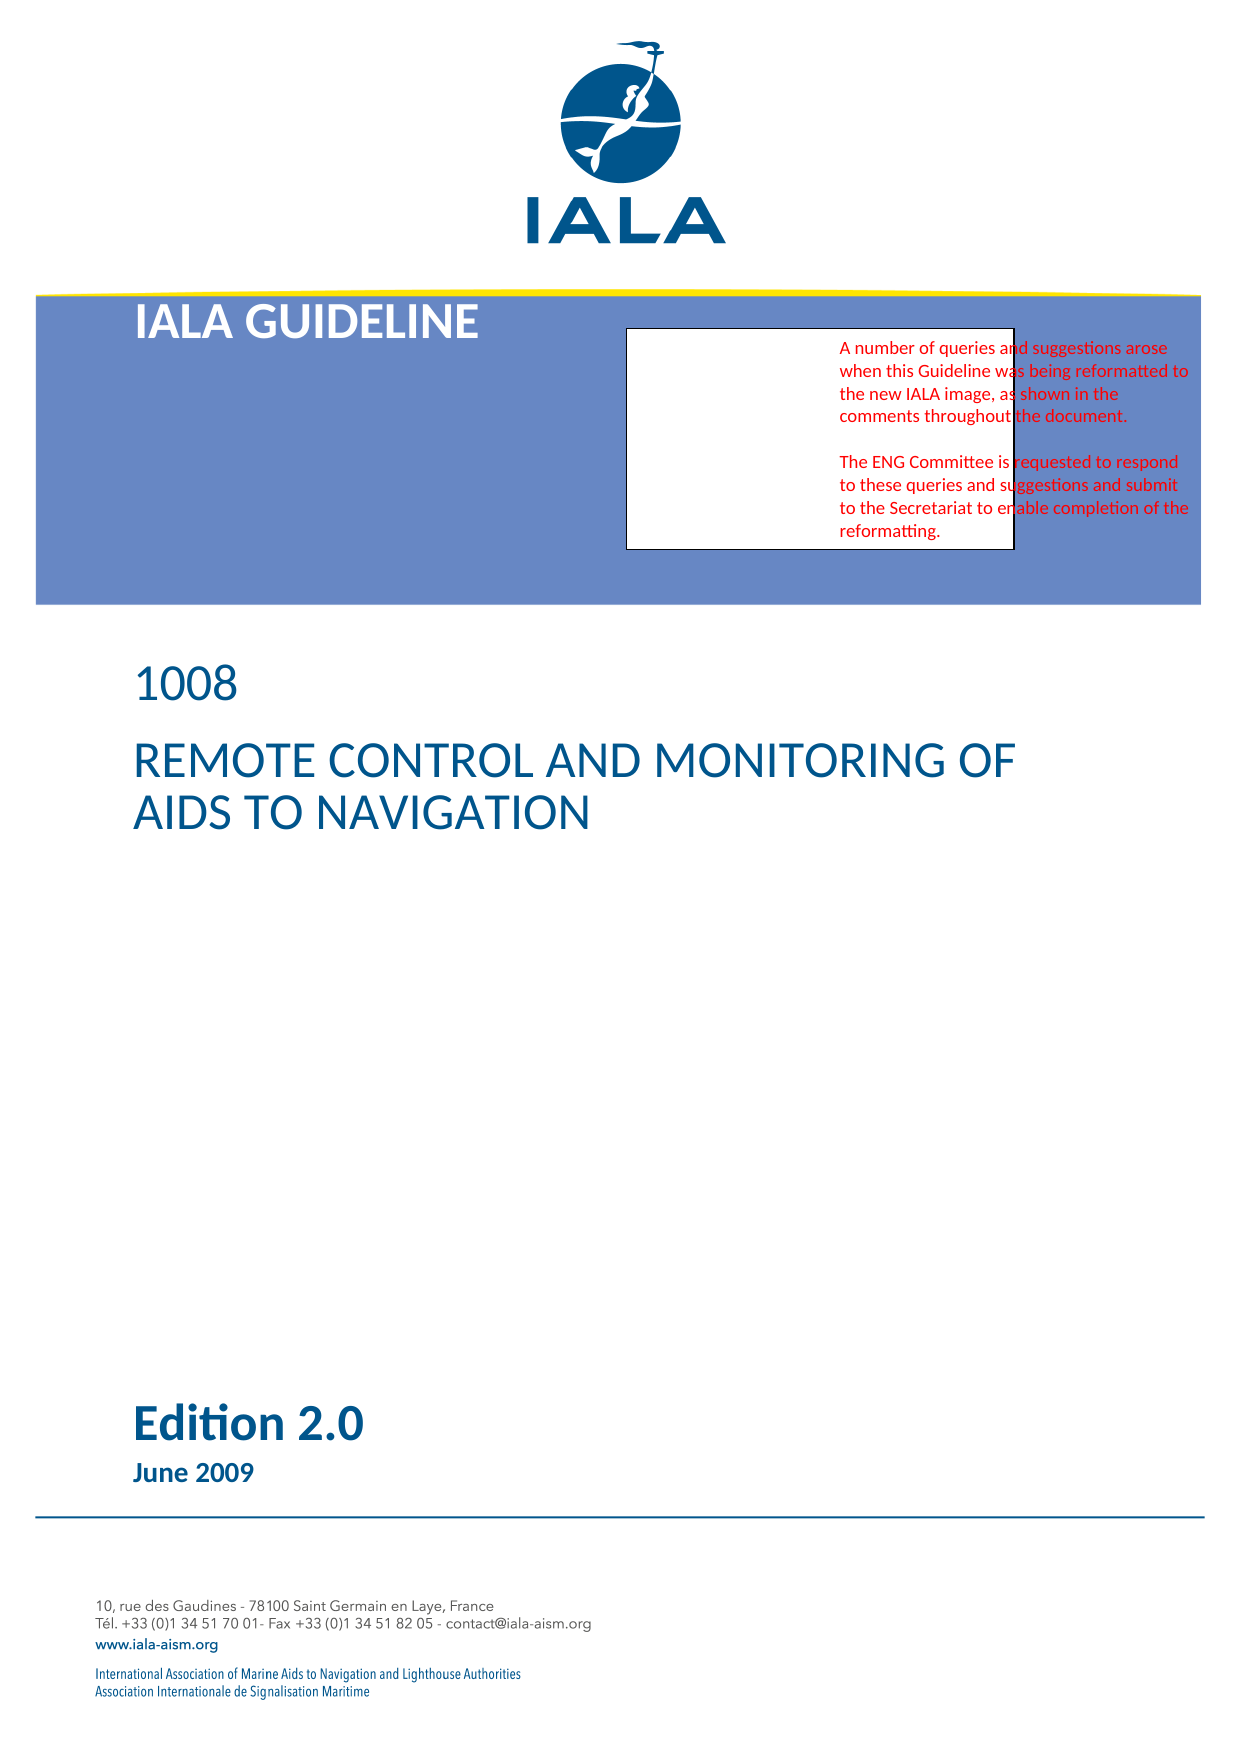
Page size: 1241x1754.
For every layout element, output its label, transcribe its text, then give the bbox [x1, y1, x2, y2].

text 1008 [133, 649, 1107, 713]
picture [89, 1595, 622, 1714]
text Edition 2.0 [133, 1390, 1107, 1454]
text June 2009 [133, 1454, 1107, 1489]
table_header IALA Guideline [40, 297, 1014, 604]
picture [0, 29, 1240, 616]
text Remote Control and Monitoring of Aids to Navigation [133, 736, 1107, 840]
